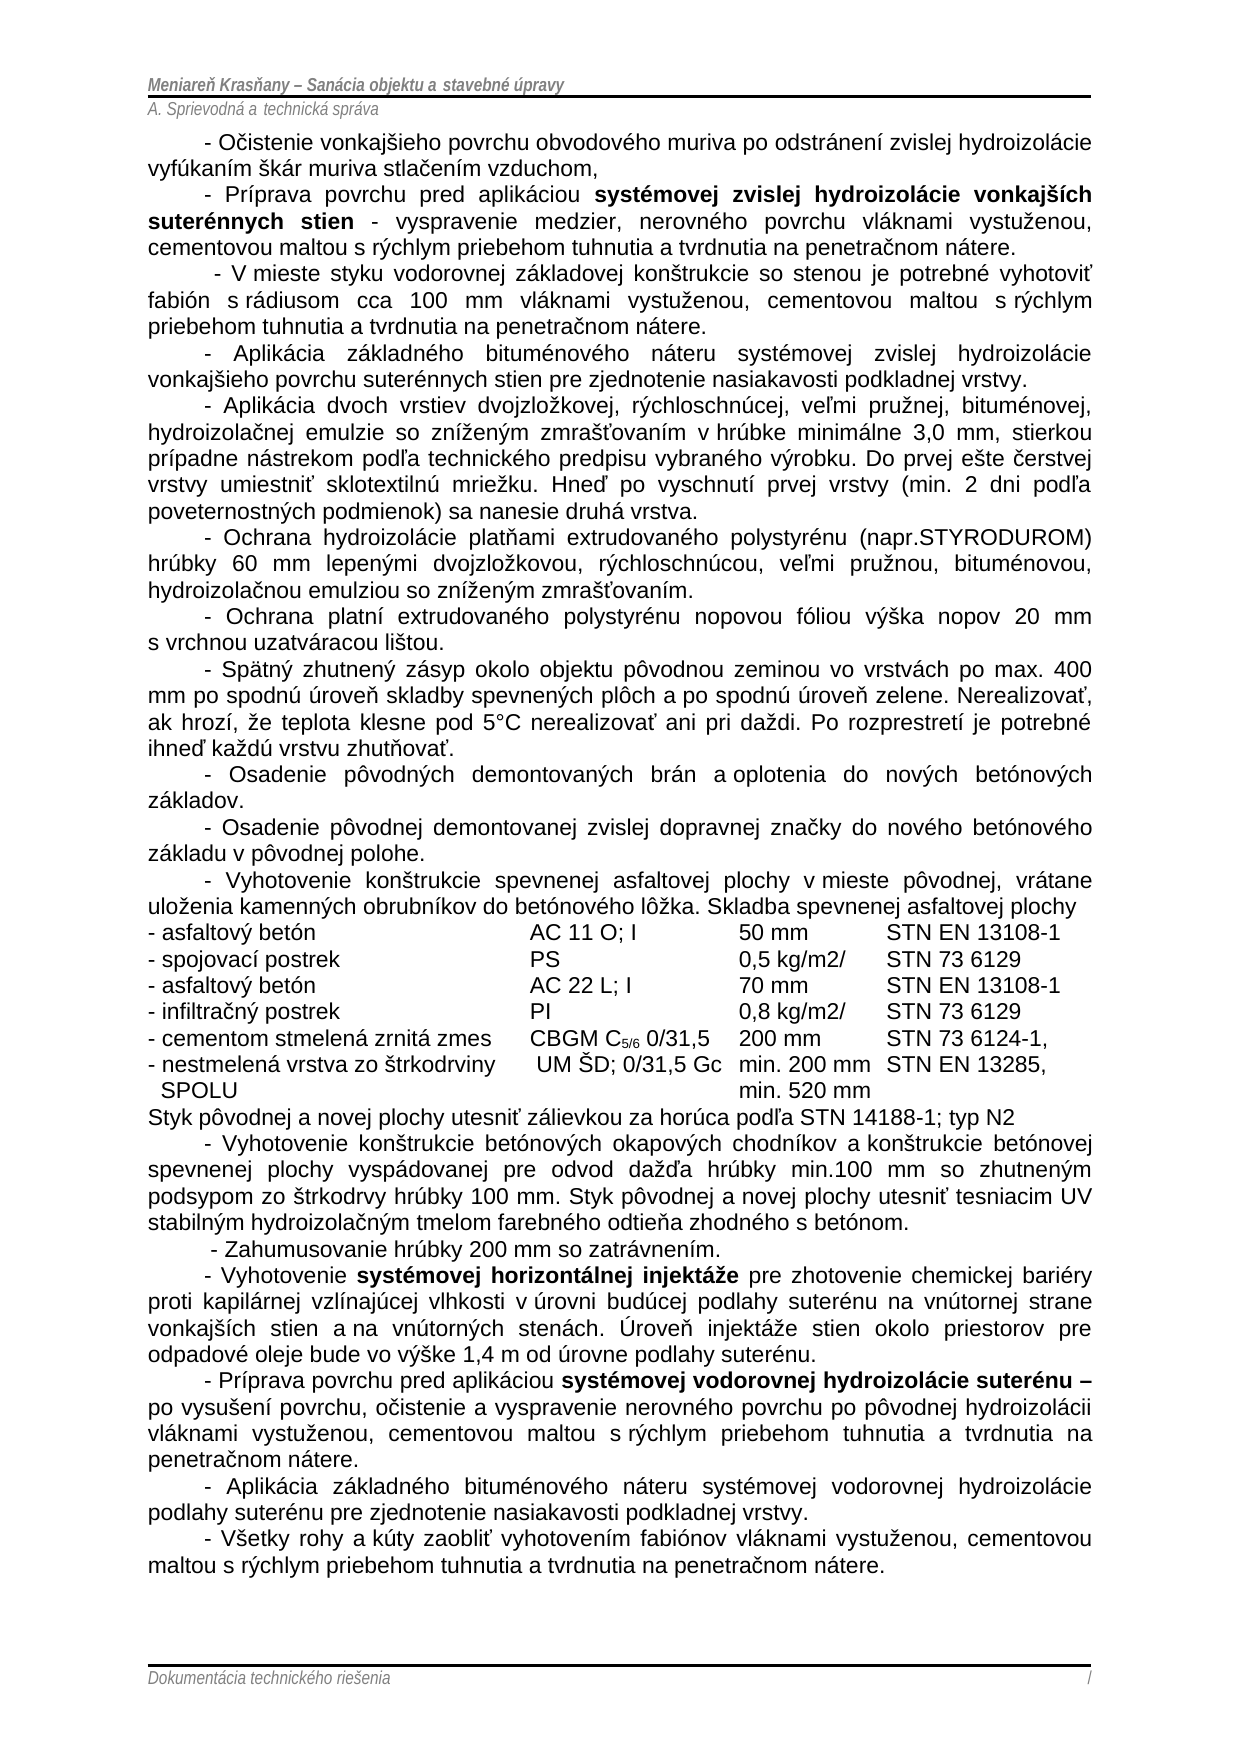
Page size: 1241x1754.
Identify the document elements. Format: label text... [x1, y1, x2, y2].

text - Príprava povrchu pred aplikáciou systémovej zvislej hydroizolácie vonkajších suterénnych stien - vyspravenie medzier, nerovného povrchu vláknami vystuženou, cementovou maltou s rýchlym priebehom tuhnutia a tvrdnutia na penetračnom nátere. [148, 181, 1092, 260]
text - Vyhotovenie systémovej horizontálnej injektáže pre zhotovenie chemickej bariéry proti kapilárnej vzlínajúcej vlhkosti v úrovni budúcej podlahy suterénu na vnútornej strane vonkajších stien a na vnútorných stenách. Úroveň injektáže stien okolo priestorov pre odpadové oleje bude vo výške 1,4 m od úrovne podlahy suterénu. [148, 1262, 1092, 1367]
text - nestmelená vrstva zo štrkodrviny UM ŠD; 0/31,5 Gc min. 200 mm STN EN 13285, [148, 1051, 1092, 1077]
text - Vyhotovenie konštrukcie spevnenej asfaltovej plochy v mieste pôvodnej, vrátane uloženia kamenných obrubníkov do betónového lôžka. Skladba spevnenej asfaltovej plochy [148, 867, 1092, 919]
text - Spätný zhutnený zásyp okolo objektu pôvodnou zeminou vo vrstvách po max. 400 mm po spodnú úroveň skladby spevnených plôch a po spodnú úroveň zelene. Nerealizovať, ak hrozí, že teplota klesne pod 5°C nerealizovať ani pri daždi. Po rozprestretí je potrebné ihneď každú vrstvu zhutňovať. [148, 656, 1092, 761]
text - Vyhotovenie konštrukcie betónových okapových chodníkov a konštrukcie betónovej spevnenej plochy vyspádovanej pre odvod dažďa hrúbky min.100 mm so zhutneným podsypom zo štrkodrvy hrúbky 100 mm. Styk pôvodnej a novej plochy utesniť tesniacim UV stabilným hydroizolačným tmelom farebného odtieňa zhodného s betónom. [148, 1130, 1092, 1236]
text - Aplikácia základného bituménového náteru systémovej vodorovnej hydroizolácie podlahy suterénu pre zjednotenie nasiakavosti podkladnej vrstvy. [148, 1473, 1092, 1525]
text - asfaltový betón AC 22 L; I 70 mm STN EN 13108-1 [148, 972, 1092, 998]
text SPOLU min. 520 mm [148, 1077, 1092, 1104]
text - Zahumusovanie hrúbky 200 mm so zatrávnením. [148, 1236, 1092, 1262]
text - Osadenie pôvodných demontovaných brán a oplotenia do nových betónových základov. [148, 761, 1092, 814]
text - spojovací postrek PS 0,5 kg/m2/ STN 73 6129 [148, 946, 1092, 972]
text - Osadenie pôvodnej demontovanej zvislej dopravnej značky do nového betónového základu v pôvodnej polohe. [148, 814, 1092, 867]
text - cementom stmelená zrnitá zmes CBGM C5/6 0/31,5 200 mm STN 73 6124-1, [148, 1025, 1092, 1051]
text - asfaltový betón AC 11 O; I 50 mm STN EN 13108-1 [148, 919, 1092, 946]
text - V mieste styku vodorovnej základovej konštrukcie so stenou je potrebné vyhotoviť fabión s rádiusom cca 100 mm vláknami vystuženou, cementovou maltou s rýchlym priebehom tuhnutia a tvrdnutia na penetračnom nátere. [148, 260, 1092, 339]
text - Príprava povrchu pred aplikáciou systémovej vodorovnej hydroizolácie suterénu – po vysušení povrchu, očistenie a vyspravenie nerovného povrchu po pôvodnej hydroizolácii vláknami vystuženou, cementovou maltou s rýchlym priebehom tuhnutia a tvrdnutia na penetračnom nátere. [148, 1367, 1092, 1473]
text - Všetky rohy a kúty zaobliť vyhotovením fabiónov vláknami vystuženou, cementovou maltou s rýchlym priebehom tuhnutia a tvrdnutia na penetračnom nátere. [148, 1525, 1092, 1578]
text - Očistenie vonkajšieho povrchu obvodového muriva po odstránení zvislej hydroizolácie vyfúkaním škár muriva stlačením vzduchom, [148, 129, 1092, 181]
text Styk pôvodnej a novej plochy utesniť zálievkou za horúca podľa STN 14188-1; typ N2 [148, 1104, 1092, 1130]
text - Ochrana hydroizolácie platňami extrudovaného polystyrénu (napr.STYRODUROM) hrúbky 60 mm lepenými dvojzložkovou, rýchloschnúcou, veľmi pružnou, bituménovou, hydroizolačnou emulziou so zníženým zmrašťovaním. [148, 524, 1092, 603]
text - Ochrana platní extrudovaného polystyrénu nopovou fóliou výška nopov 20 mm s vrchnou uzatváracou lištou. [148, 603, 1092, 656]
text - Aplikácia základného bituménového náteru systémovej zvislej hydroizolácie vonkajšieho povrchu suterénnych stien pre zjednotenie nasiakavosti podkladnej vrstvy. [148, 339, 1092, 392]
text - infiltračný postrek PI 0,8 kg/m2/ STN 73 6129 [148, 998, 1092, 1025]
text - Aplikácia dvoch vrstiev dvojzložkovej, rýchloschnúcej, veľmi pružnej, bituménovej, hydroizolačnej emulzie so zníženým zmrašťovaním v hrúbke minimálne 3,0 mm, stierkou prípadne nástrekom podľa technického predpisu vybraného výrobku. Do prvej ešte čerstvej vrstvy umiestniť sklotextilnú mriežku. Hneď po vyschnutí prvej vrstvy (min. 2 dni podľa poveternostných podmienok) sa nanesie druhá vrstva. [148, 392, 1092, 524]
